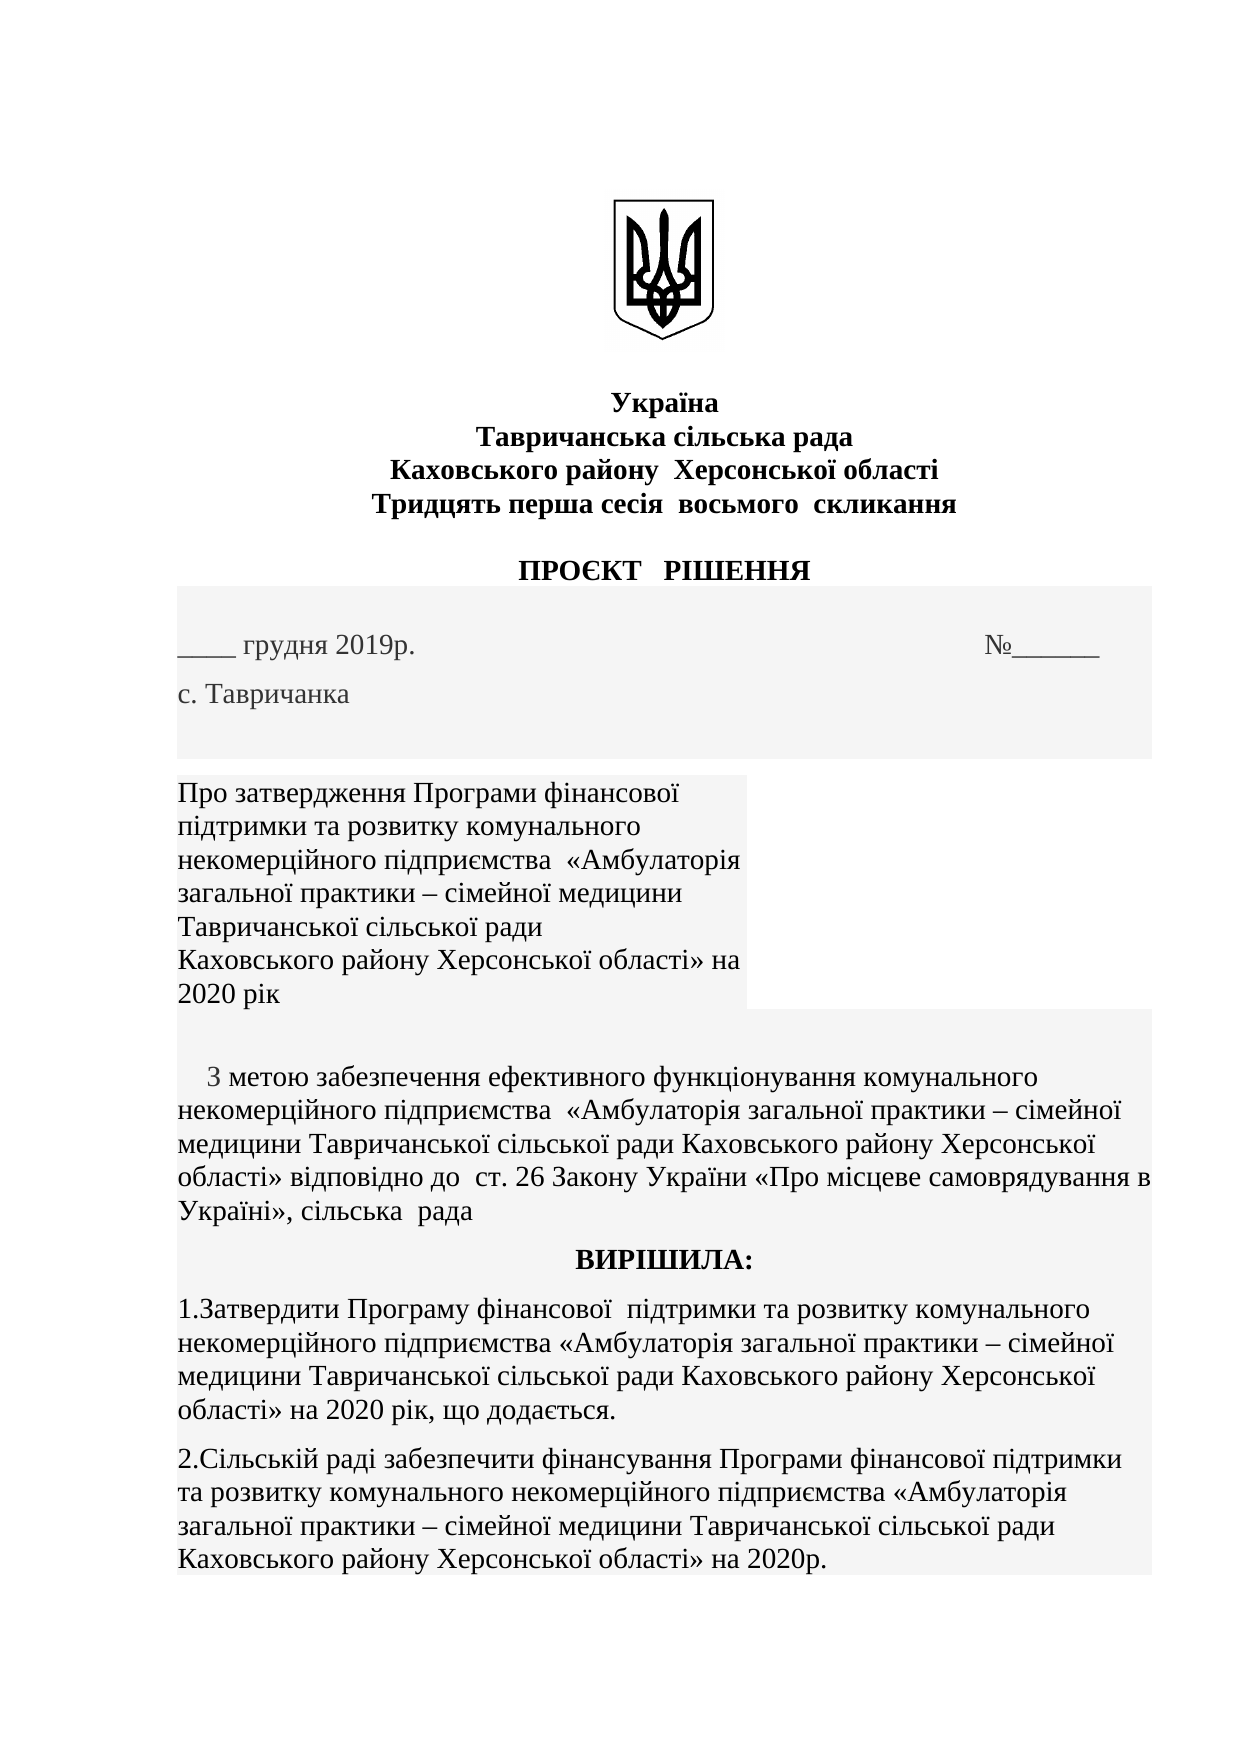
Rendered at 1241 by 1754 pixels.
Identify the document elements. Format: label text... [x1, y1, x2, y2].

text Каховського району Херсонської області [177, 452, 1152, 486]
text ____ грудня 2019р. №______ [177, 627, 1152, 661]
text ПРОЄКТ РІШЕННЯ [177, 553, 1152, 586]
picture [603, 189, 726, 352]
text З метою забезпечення ефективного функціонування комунального некомерційного підприємства «Амбулаторія загальної практики – сімейної медицини Тавричанської сільської ради Каховського району Херсонської області» відповідно до ст. 26 Закону України «Про місцеве самоврядування в Україні», сільська рада [177, 1059, 1152, 1226]
text Тавричанська сільська рада [177, 419, 1152, 452]
text 2.Сільській раді забезпечити фінансування Програми фінансової підтримки та розвитку комунального некомерційного підприємства «Амбулаторія загальної практики – сімейної медицини Тавричанської сільської ради Каховського району Херсонської області» на 2020р. [177, 1441, 1152, 1575]
text с. Тавричанка [177, 676, 1152, 710]
text 1.Затвердити Програму фінансової підтримки та розвитку комунального некомерційного підприємства «Амбулаторія загальної практики – сімейної медицини Тавричанської сільської ради Каховського району Херсонської області» на 2020 рік, що додається. [177, 1291, 1152, 1425]
text ВИРІШИЛА: [177, 1242, 1152, 1276]
text Тридцять перша сесія восьмого скликання [177, 486, 1152, 519]
text Україна [177, 385, 1152, 419]
table_header Про затвердження Програми фінансової підтримки та розвитку комунального некомерційного підприємства «Амбулаторія загальної практики – сімейної медицини Тавричанської сільської ради Каховського району Херсонської області» на 2020 рік [177, 775, 747, 1009]
